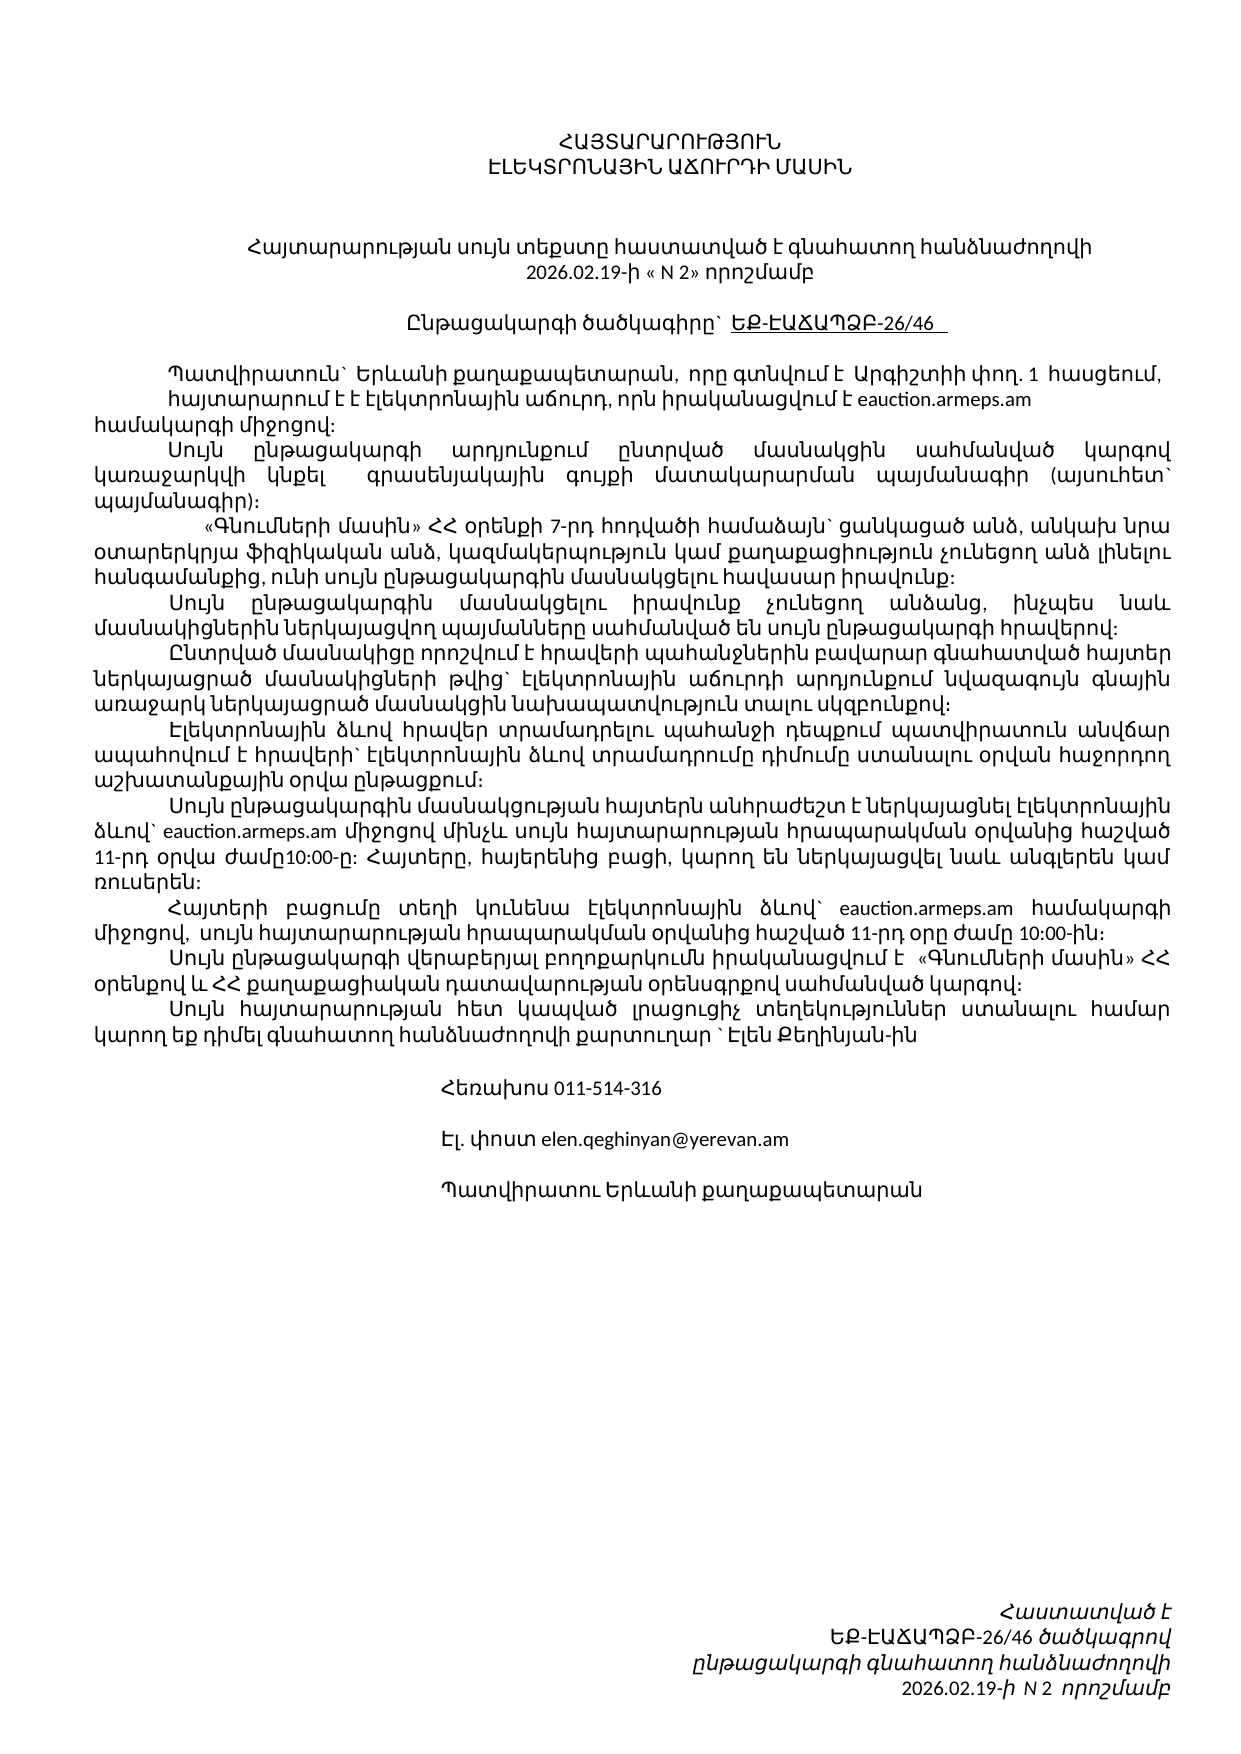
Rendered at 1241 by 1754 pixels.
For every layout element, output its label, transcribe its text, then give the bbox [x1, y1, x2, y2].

text 2026.02.19 -ի N 2 որոշմամբ [94, 1675, 1171, 1701]
text Պատվիրատուն` Երևանի քաղաքապետարան, որը գտնվում է Արգիշտիի փող. 1 հասցեում, [94, 361, 1171, 386]
text ՀԱՅՏԱՐԱՐՈՒԹՅՈՒՆ [94, 129, 1171, 154]
text «Գնումների մասին» ՀՀ օրենքի 7-րդ հոդվածի համաձայն` ցանկացած անձ, անկախ նրա օտարերկրյա ֆիզիկական անձ, կազմակերպություն կամ քաղաքացիություն չունեցող անձ լինելու հանգամանքից, ունի սույն ընթացակարգին մասնակցելու հավասար իրավունք: [94, 513, 1171, 590]
text Սույն ընթացակարգի արդյունքում ընտրված մասնակցին սահմանված կարգով կառաջարկվի կնքել գրասենյակային գույքի մատակարարման պայմանագիր (այսուհետ` պայմանագիր)։ [94, 437, 1171, 513]
text Էլեկտրոնային ձևով հրավեր տրամադրելու պահանջի դեպքում պատվիրատուն անվճար ապահովում է հրավերի` էլեկտրոնային ձևով տրամադրումը դիմումը ստանալու օրվան հաջորդող աշխատանքային օրվա ընթացքում։ [94, 717, 1171, 793]
text 2026.02.19 -ի « N 2» որոշմամբ [94, 259, 1171, 285]
text Հայտերի բացումը տեղի կունենա էլեկտրոնային ձևով` eauction.armeps.am համակարգի միջոցով, սույն հայտարարության հրապարակման օրվանից հաշված 11-րդ օրը ժամը 10:00-ին։ [94, 895, 1171, 946]
text Հաստատված է [94, 1599, 1171, 1624]
text Սույն ընթացակարգին մասնակցության հայտերն անհրաժեշտ է ներկայացնել էլեկտրոնային ձևով` eauction.armeps.am միջոցով մինչև սույն հայտարարության հրապարակման օրվանից հաշված 11-րդ օրվա ժամը10:00-ը: Հայտերը, հայերենից բացի, կարող են ներկայացվել նաև անգլերեն կամ ռուսերեն: [94, 793, 1171, 895]
text Հեռախոս 011-514-316 [94, 1076, 1171, 1101]
text ընթացակարգի գնահատող հանձնաժողովի [94, 1650, 1171, 1675]
text Ընտրված մասնակիցը որոշվում է հրավերի պահանջներին բավարար գնահատված հայտեր ներկայացրած մասնակիցների թվից` էլեկտրոնային աճուրդի արդյունքում նվազագույն գնային առաջարկ ներկայացրած մասնակցին նախապատվություն տալու սկզբունքով։ [94, 641, 1171, 717]
text Սույն ընթացակարգին մասնակցելու իրավունք չունեցող անձանց, ինչպես նաև մասնակիցներին ներկայացվող պայմանները սահմանված են սույն ընթացակարգի հրավերով: [94, 590, 1171, 641]
text Հայտարարության սույն տեքստը հաստատված է գնահատող հանձնաժողովի [94, 234, 1171, 259]
text Ընթացակարգի ծածկագիրը` ԵՔ-ԷԱՃԱՊՁԲ-26/46 [94, 310, 1171, 336]
text Պատվիրատու Երևանի քաղաքապետարան [94, 1177, 1171, 1203]
text ԵՔ-ԷԱՃԱՊՁԲ-26/46 ծածկագրով [94, 1624, 1171, 1650]
text ԷԼԵԿՏՐՈՆԱՅԻՆ ԱՃՈՒՐԴԻ ՄԱՍԻՆ [94, 154, 1171, 180]
text Էլ. փոստ elen.qeghinyan@yerevan.am [94, 1126, 1171, 1152]
text հայտարարում է է էլեկտրոնային աճուրդ, որն իրականացվում է eauction.armeps.am համակարգի միջոցով: [94, 386, 1171, 437]
text Սույն ընթացակարգի վերաբերյալ բողոքարկումն իրականացվում է «Գնումների մասին» ՀՀ օրենքով և ՀՀ քաղաքացիական դատավարության օրենսգրքով սահմանված կարգով։ [94, 946, 1171, 996]
text Սույն հայտարարության հետ կապված լրացուցիչ տեղեկություններ ստանալու համար կարող եք դիմել գնահատող հանձնաժողովի քարտուղար ` Էլեն Քեղինյան-ին [94, 996, 1171, 1047]
